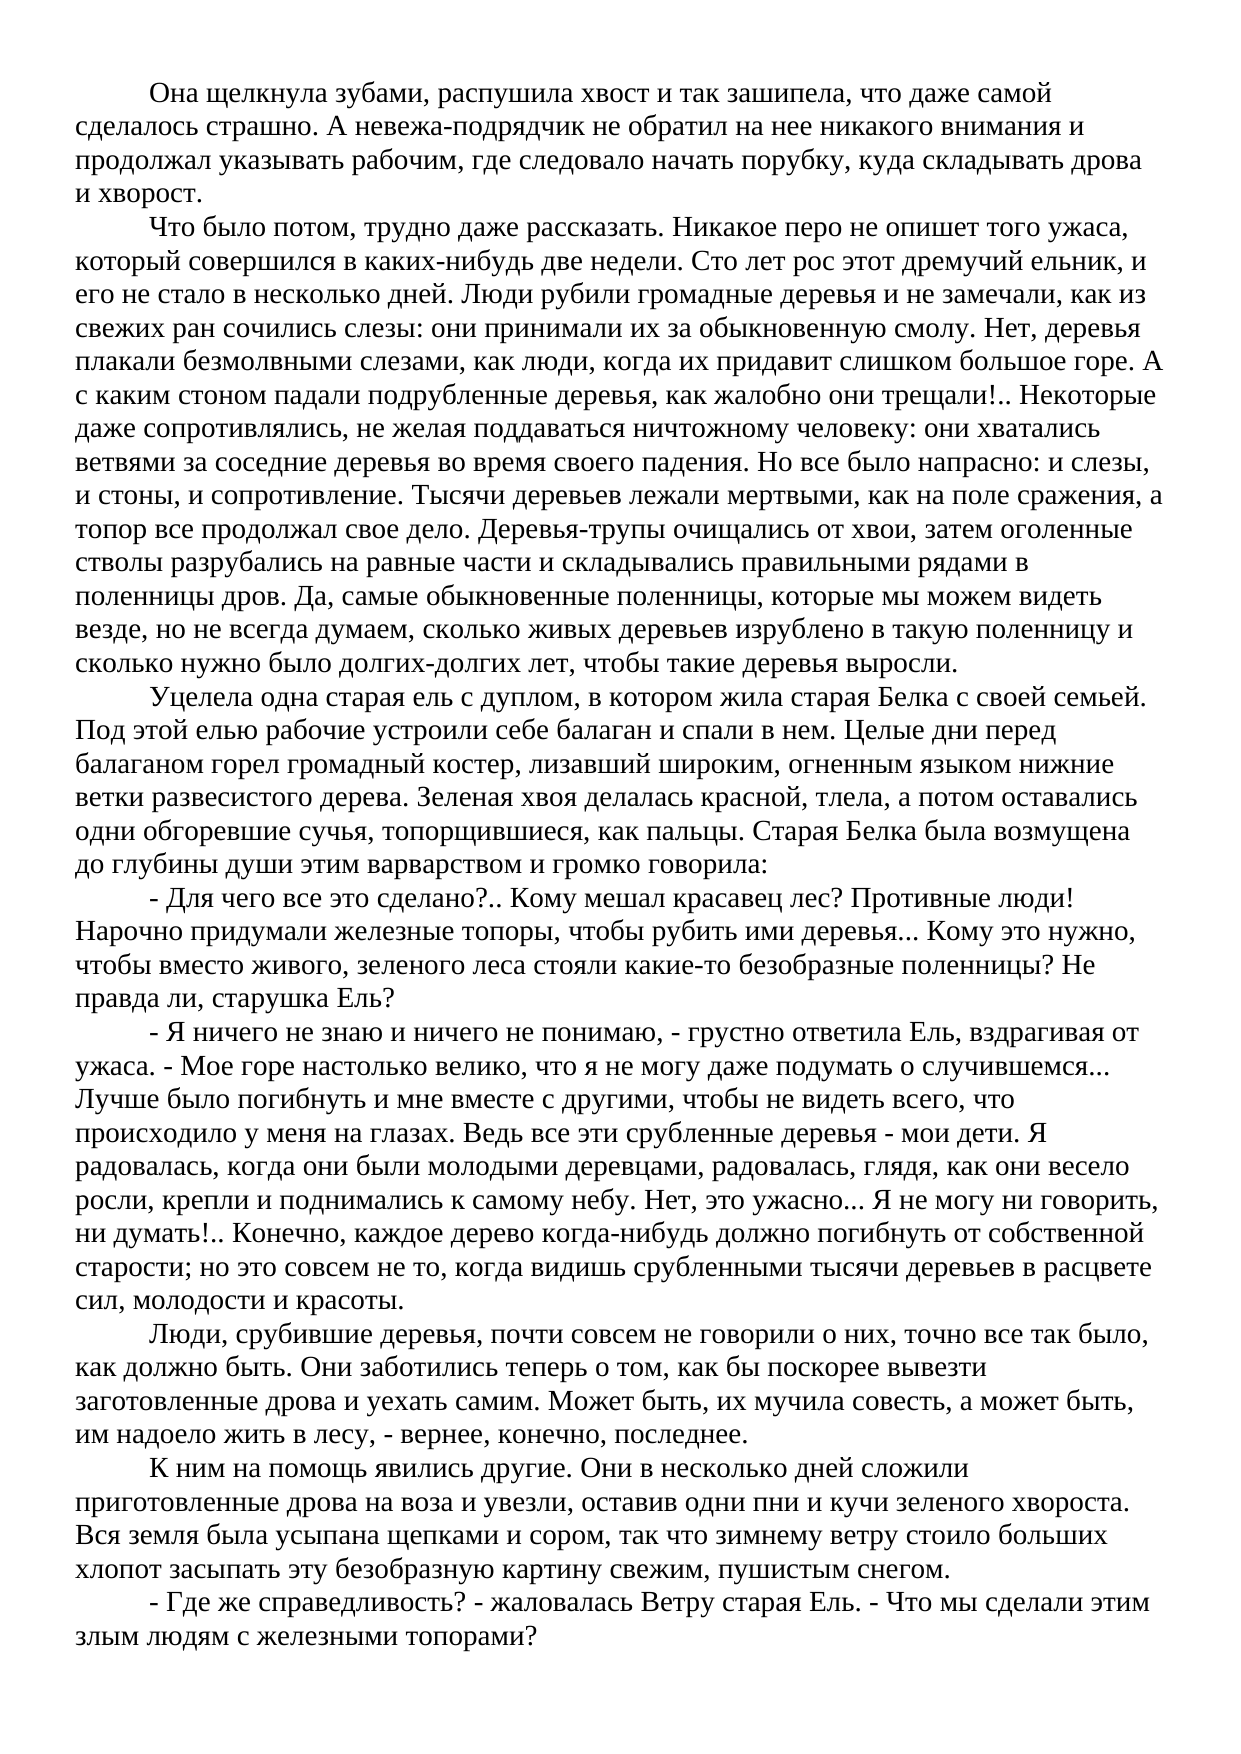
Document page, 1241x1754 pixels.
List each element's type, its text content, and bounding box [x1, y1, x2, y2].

text - Где же справедливость? - жаловалась Ветру старая Ель. - Что мы сделали этим злым людям с железными топорами? [75, 1584, 1165, 1651]
text - Для чего все это сделано?.. Кому мешал красавец лес? Противные люди! Нарочно придумали железные топоры, чтобы рубить ими деревья... Кому это нужно, чтобы вместо живого, зеленого леса стояли какие-то безобразные поленницы? Не правда ли, старушка Ель? [75, 880, 1165, 1014]
text Она щелкнула зубами, распушила хвост и так зашипела, что даже самой сделалось страшно. А невежа-подрядчик не обратил на нее никакого внимания и продолжал указывать рабочим, где следовало начать порубку, куда складывать дрова и хворост. [75, 75, 1165, 209]
text - Я ничего не знаю и ничего не понимаю, - грустно ответила Ель, вздрагивая от ужаса. - Мое горе настолько велико, что я не могу даже подумать о случившемся... Лучше было погибнуть и мне вместе с другими, чтобы не видеть всего, что происходило у меня на глазах. Ведь все эти срубленные деревья - мои дети. Я радовалась, когда они были молодыми деревцами, радовалась, глядя, как они весело росли, крепли и поднимались к самому небу. Нет, это ужасно... Я не могу ни говорить, ни думать!.. Конечно, каждое дерево когда-нибудь должно погибнуть от собственной старости; но это совсем не то, когда видишь срубленными тысячи деревьев в расцвете сил, молодости и красоты. [75, 1014, 1165, 1316]
text К ним на помощь явились другие. Они в несколько дней сложили приготовленные дрова на воза и увезли, оставив одни пни и кучи зеленого хвороста. Вся земля была усыпана щепками и сором, так что зимнему ветру стоило больших хлопот засыпать эту безобразную картину свежим, пушистым снегом. [75, 1450, 1165, 1584]
text Что было потом, трудно даже рассказать. Никакое перо не опишет того ужаса, который совершился в каких-нибудь две недели. Сто лет рос этот дремучий ельник, и его не стало в несколько дней. Люди рубили громадные деревья и не замечали, как из свежих ран сочились слезы: они принимали их за обыкновенную смолу. Нет, деревья плакали безмолвными слезами, как люди, когда их придавит слишком большое горе. А с каким стоном падали подрубленные деревья, как жалобно они трещали!.. Некоторые даже сопротивлялись, не желая поддаваться ничтожному человеку: они хватались ветвями за соседние деревья во время своего падения. Но все было напрасно: и слезы, и стоны, и сопротивление. Тысячи деревьев лежали мертвыми, как на поле сражения, а топор все продолжал свое дело. Деревья-трупы очищались от хвои, затем оголенные стволы разрубались на равные части и складывались правильными рядами в поленницы дров. Да, самые обыкновенные поленницы, которые мы можем видеть везде, но не всегда думаем, сколько живых деревьев изрублено в такую поленницу и сколько нужно было долгих-долгих лет, чтобы такие деревья выросли. [75, 209, 1165, 679]
text Люди, срубившие деревья, почти совсем не говорили о них, точно все так было, как должно быть. Они заботились теперь о том, как бы поскорее вывезти заготовленные дрова и уехать самим. Может быть, их мучила совесть, а может быть, им надоело жить в лесу, - вернее, конечно, последнее. [75, 1316, 1165, 1450]
text Уцелела одна старая ель с дуплом, в котором жила старая Белка с своей семьей. Под этой елью рабочие устроили себе балаган и спали в нем. Целые дни перед балаганом горел громадный костер, лизавший широким, огненным языком нижние ветки развесистого дерева. Зеленая хвоя делалась красной, тлела, а потом оставались одни обгоревшие сучья, топорщившиеся, как пальцы. Старая Белка была возмущена до глубины души этим варварством и громко говорила: [75, 679, 1165, 880]
